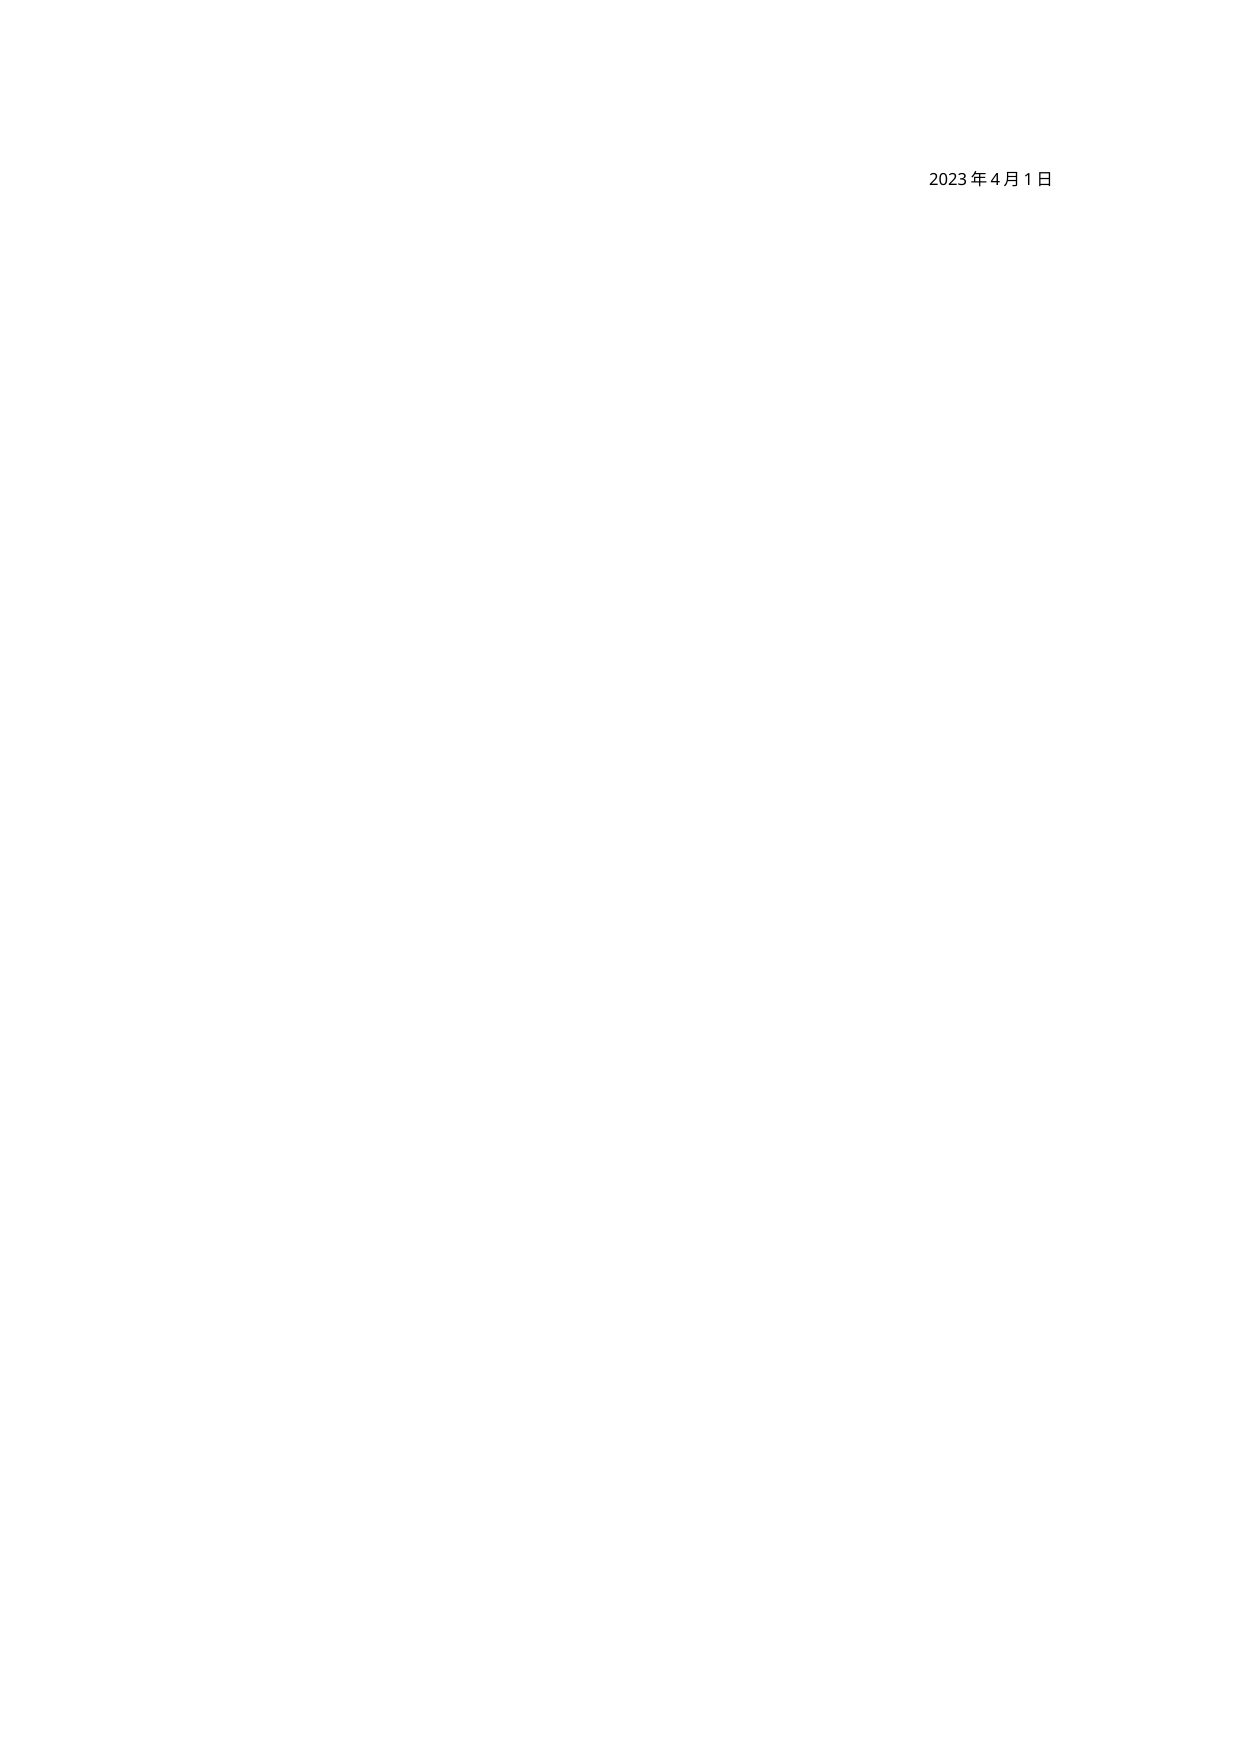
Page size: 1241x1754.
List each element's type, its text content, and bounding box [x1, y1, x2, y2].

text 2023年4月1日 [187, 162, 1053, 194]
